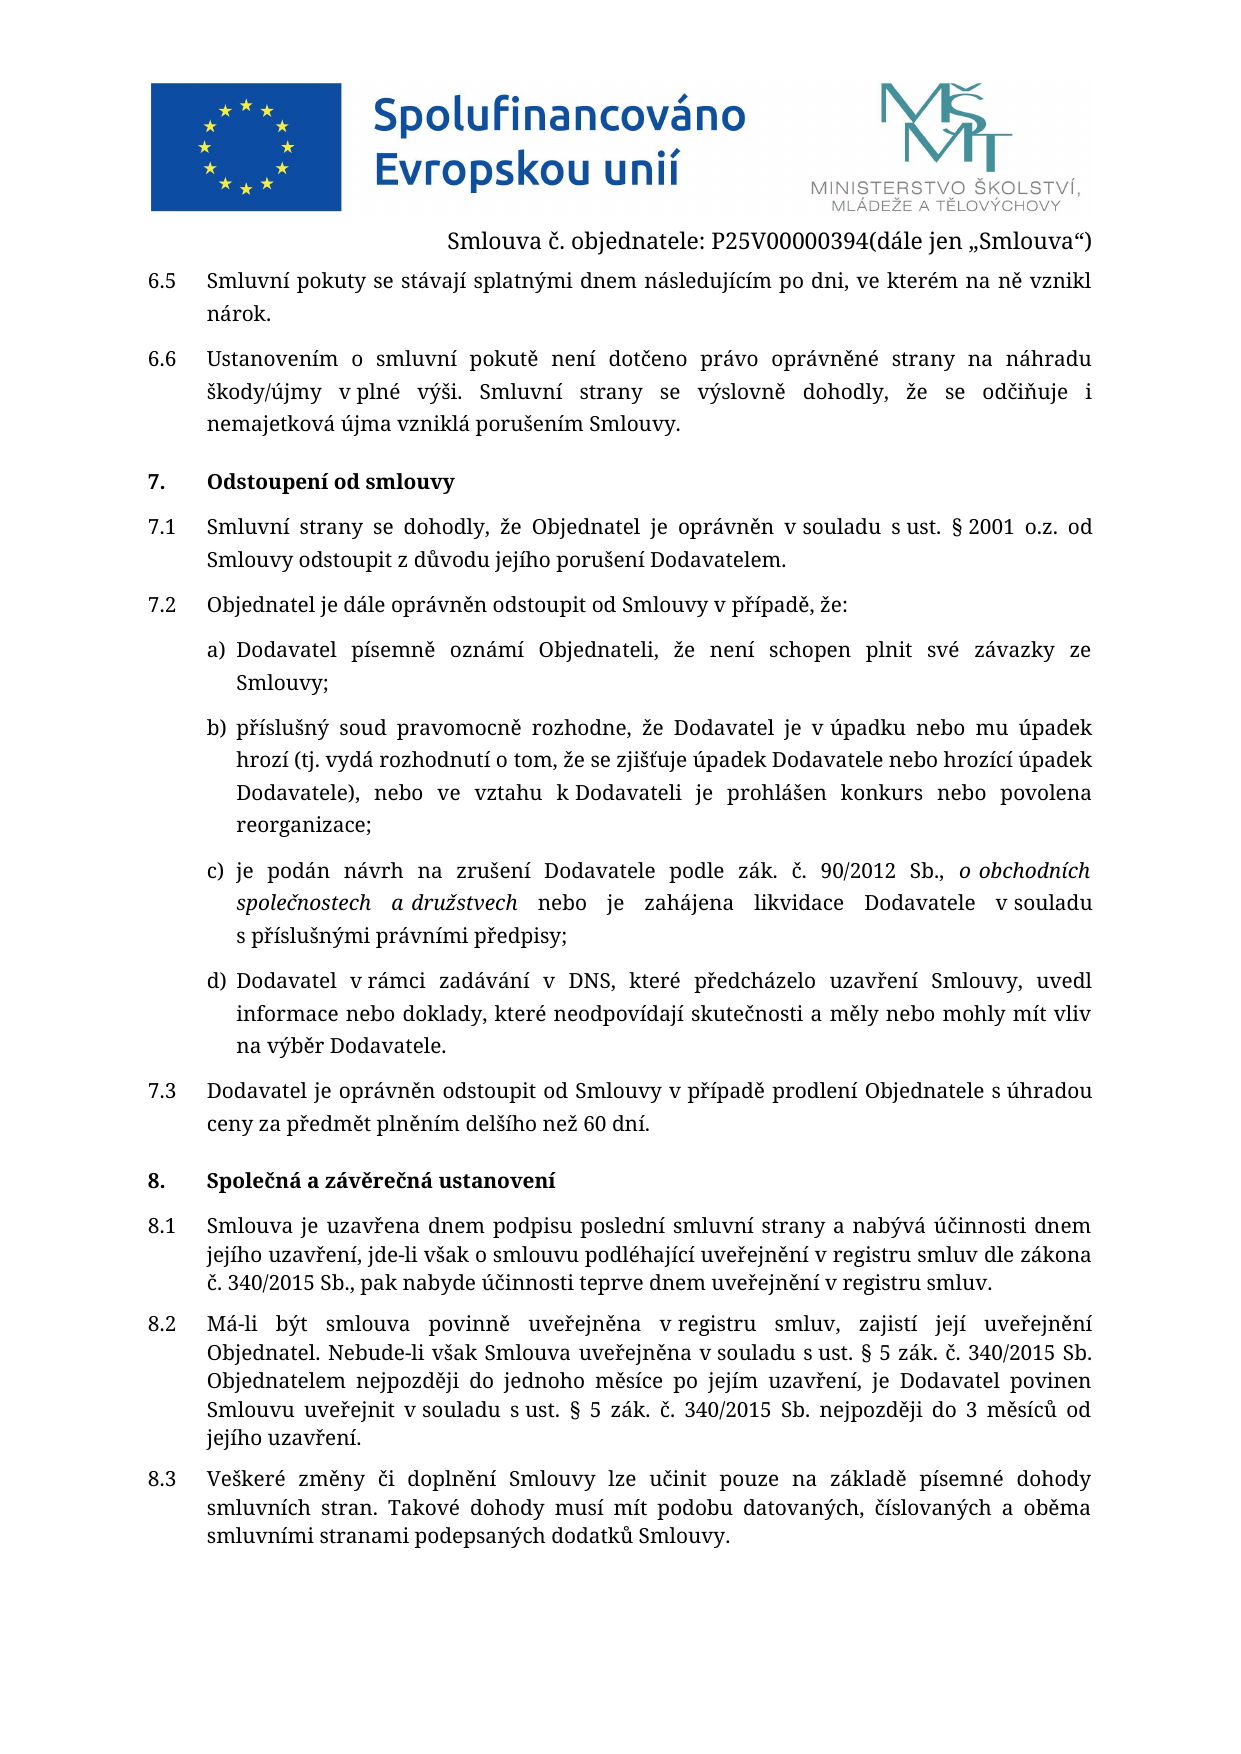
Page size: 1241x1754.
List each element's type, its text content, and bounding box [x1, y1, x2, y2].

list Objednatel je dále oprávněn odstoupit od Smlouvy v případě, že: [148, 590, 1093, 618]
list příslušný soud pravomocně rozhodne, že Dodavatel je v úpadku nebo mu úpadek hrozí (tj. vydá rozhodnutí o tom, že se zjišťuje úpadek Dodavatele nebo hrozící úpadek Dodavatele), nebo ve vztahu k Dodavateli je prohlášen konkurs nebo povolena reorganizace; [207, 713, 1093, 839]
list je podán návrh na zrušení Dodavatele podle zák. č. 90/2012 Sb., o obchodních společnostech a družstvech nebo je zahájena likvidace Dodavatele v souladu s příslušnými právními předpisy; [207, 856, 1093, 949]
list Společná a závěrečná ustanovení [148, 1167, 1093, 1195]
list Smluvní strany se dohodly, že Objednatel je oprávněn v souladu s ust. § 2001 o.z. od Smlouvy odstoupit z důvodu jejího porušení Dodavatelem. [148, 512, 1093, 573]
list Má-li být smlouva povinně uveřejněna v registru smluv, zajistí její uveřejnění Objednatel. Nebude-li však Smlouva uveřejněna v souladu s ust. § 5 zák. č. 340/2015 Sb. Objednatelem nejpozději do jednoho měsíce po jejím uzavření, je Dodavatel povinen Smlouvu uveřejnit v souladu s ust. § 5 zák. č. 340/2015 Sb. nejpozději do 3 měsíců od jejího uzavření. [148, 1309, 1093, 1452]
list Odstoupení od smlouvy [148, 467, 1093, 496]
list Ustanovením o smluvní pokutě není dotčeno právo oprávněné strany na náhradu škody/újmy v plné výši. Smluvní strany se výslovně dohodly, že se odčiňuje i nemajetková újma vzniklá porušením Smlouvy. [148, 344, 1093, 438]
list Smlouva je uzavřena dnem podpisu poslední smluvní strany a nabývá účinnosti dnem jejího uzavření, jde-li však o smlouvu podléhající uveřejnění v registru smluv dle zákona č. 340/2015 Sb., pak nabyde účinnosti teprve dnem uveřejnění v registru smluv. [148, 1212, 1093, 1297]
picture [147, 80, 1093, 215]
list Veškeré změny či doplnění Smlouvy lze učinit pouze na základě písemné dohody smluvních stran. Takové dohody musí mít podobu datovaných, číslovaných a oběma smluvními stranami podepsaných dodatků Smlouvy. [148, 1464, 1093, 1549]
list Smluvní pokuty se stávají splatnými dnem následujícím po dni, ve kterém na ně vznikl nárok. [148, 267, 1093, 328]
list Dodavatel písemně oznámí Objednateli, že není schopen plnit své závazky ze Smlouvy; [207, 635, 1093, 696]
list Dodavatel je oprávněn odstoupit od Smlouvy v případě prodlení Objednatele s úhradou ceny za předmět plněním delšího než 60 dní. [148, 1076, 1093, 1137]
list Dodavatel v rámci zadávání v DNS, které předcházelo uzavření Smlouvy, uvedl informace nebo doklady, které neodpovídají skutečnosti a měly nebo mohly mít vliv na výběr Dodavatele. [207, 966, 1093, 1060]
